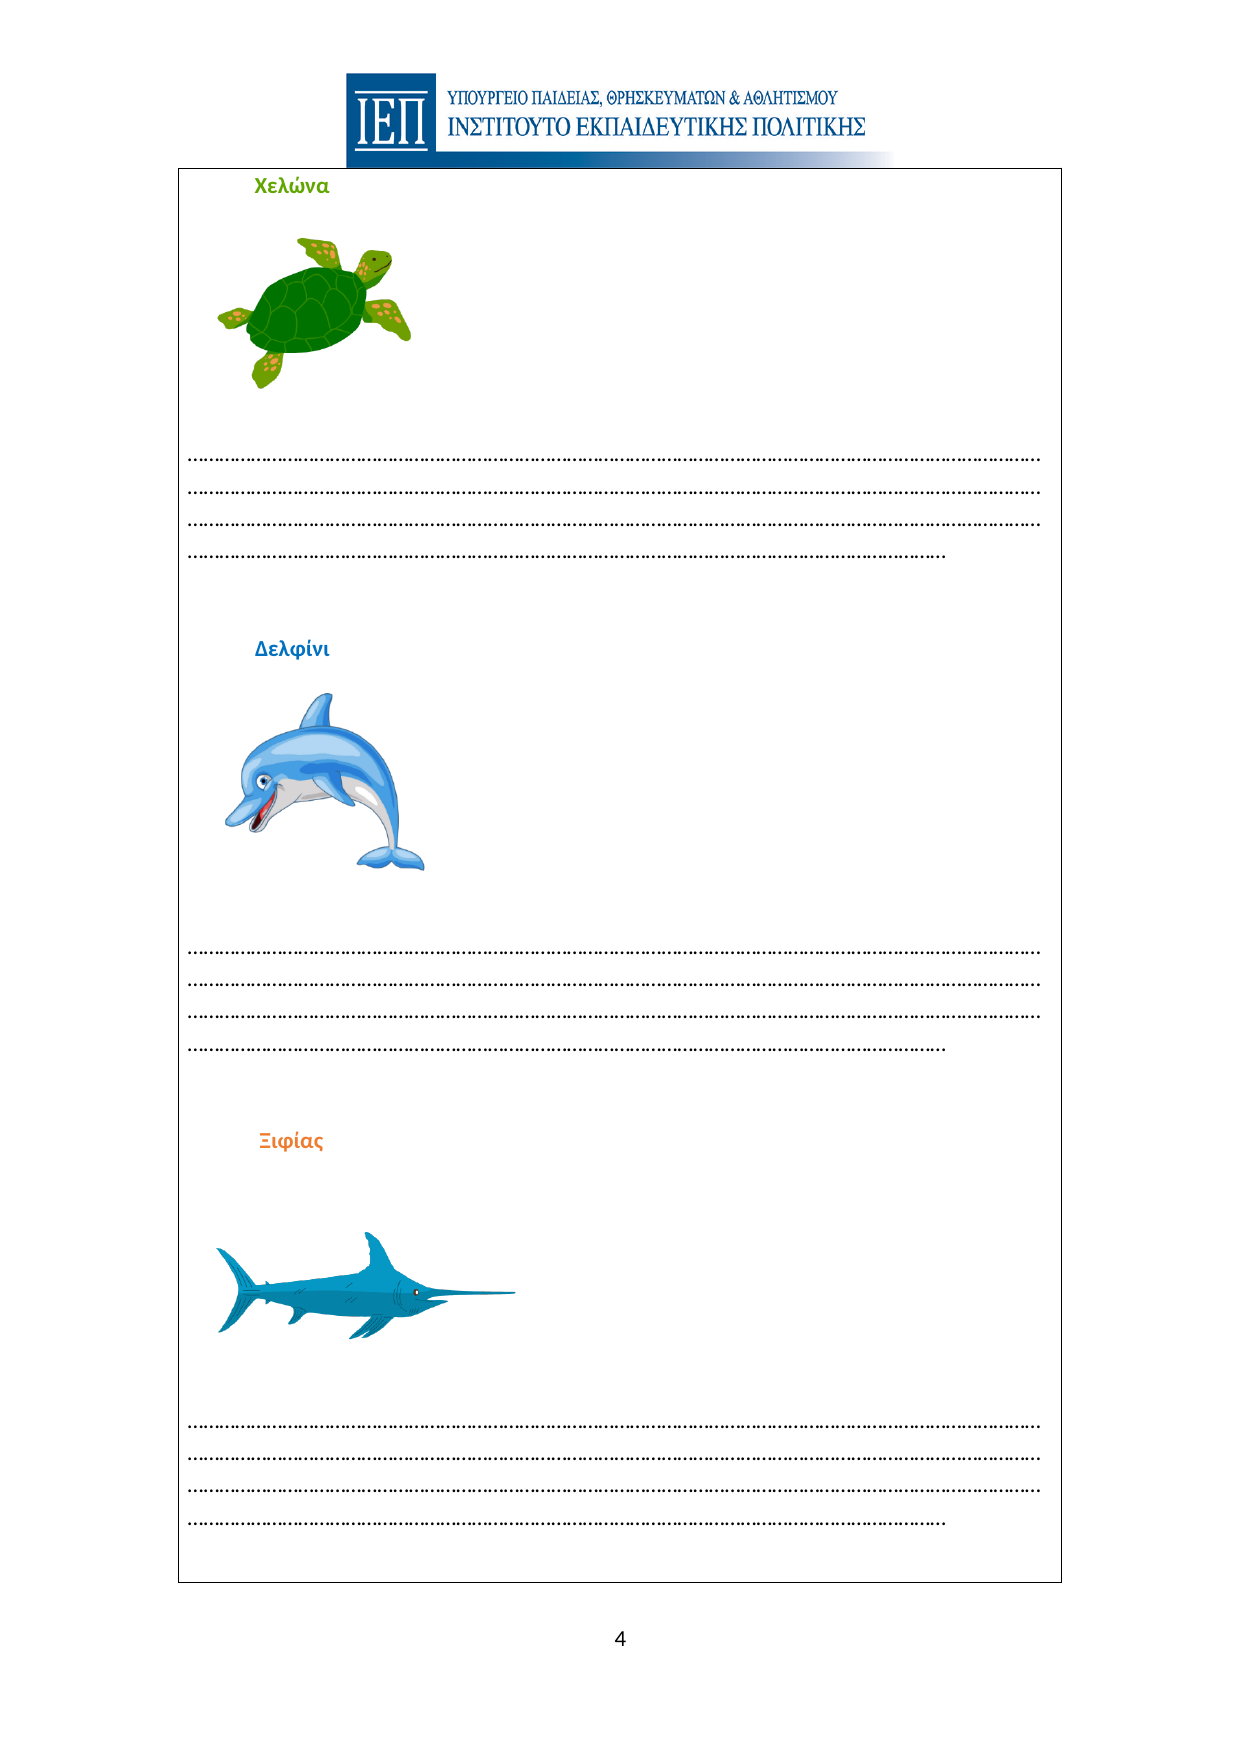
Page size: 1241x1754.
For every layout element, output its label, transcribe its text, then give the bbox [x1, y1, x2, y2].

picture [187, 682, 462, 912]
text Χελώνα [179, 169, 1061, 199]
text ……………………………………………………………………………………………………………………………………………………………………………………………………………………………………………………………………………………………………………………………………………………………………………………………………………………………………………………………………………………………………………………………………………………………………………… [179, 929, 1061, 1057]
picture [187, 219, 432, 419]
picture [187, 1175, 541, 1386]
text Δελφίνι [179, 631, 1061, 662]
text Ξιφίας [179, 1123, 1061, 1154]
text ……………………………………………………………………………………………………………………………………………………………………………………………………………………………………………………………………………………………………………………………………………………………………………………………………………………………………………………………………………………………………………………………………………………………………………… [179, 1403, 1061, 1531]
text ……………………………………………………………………………………………………………………………………………………………………………………………………………………………………………………………………………………………………………………………………………………………………………………………………………………………………………………………………………………………………………………………………………………………………………… [179, 436, 1061, 564]
picture [346, 73, 894, 168]
